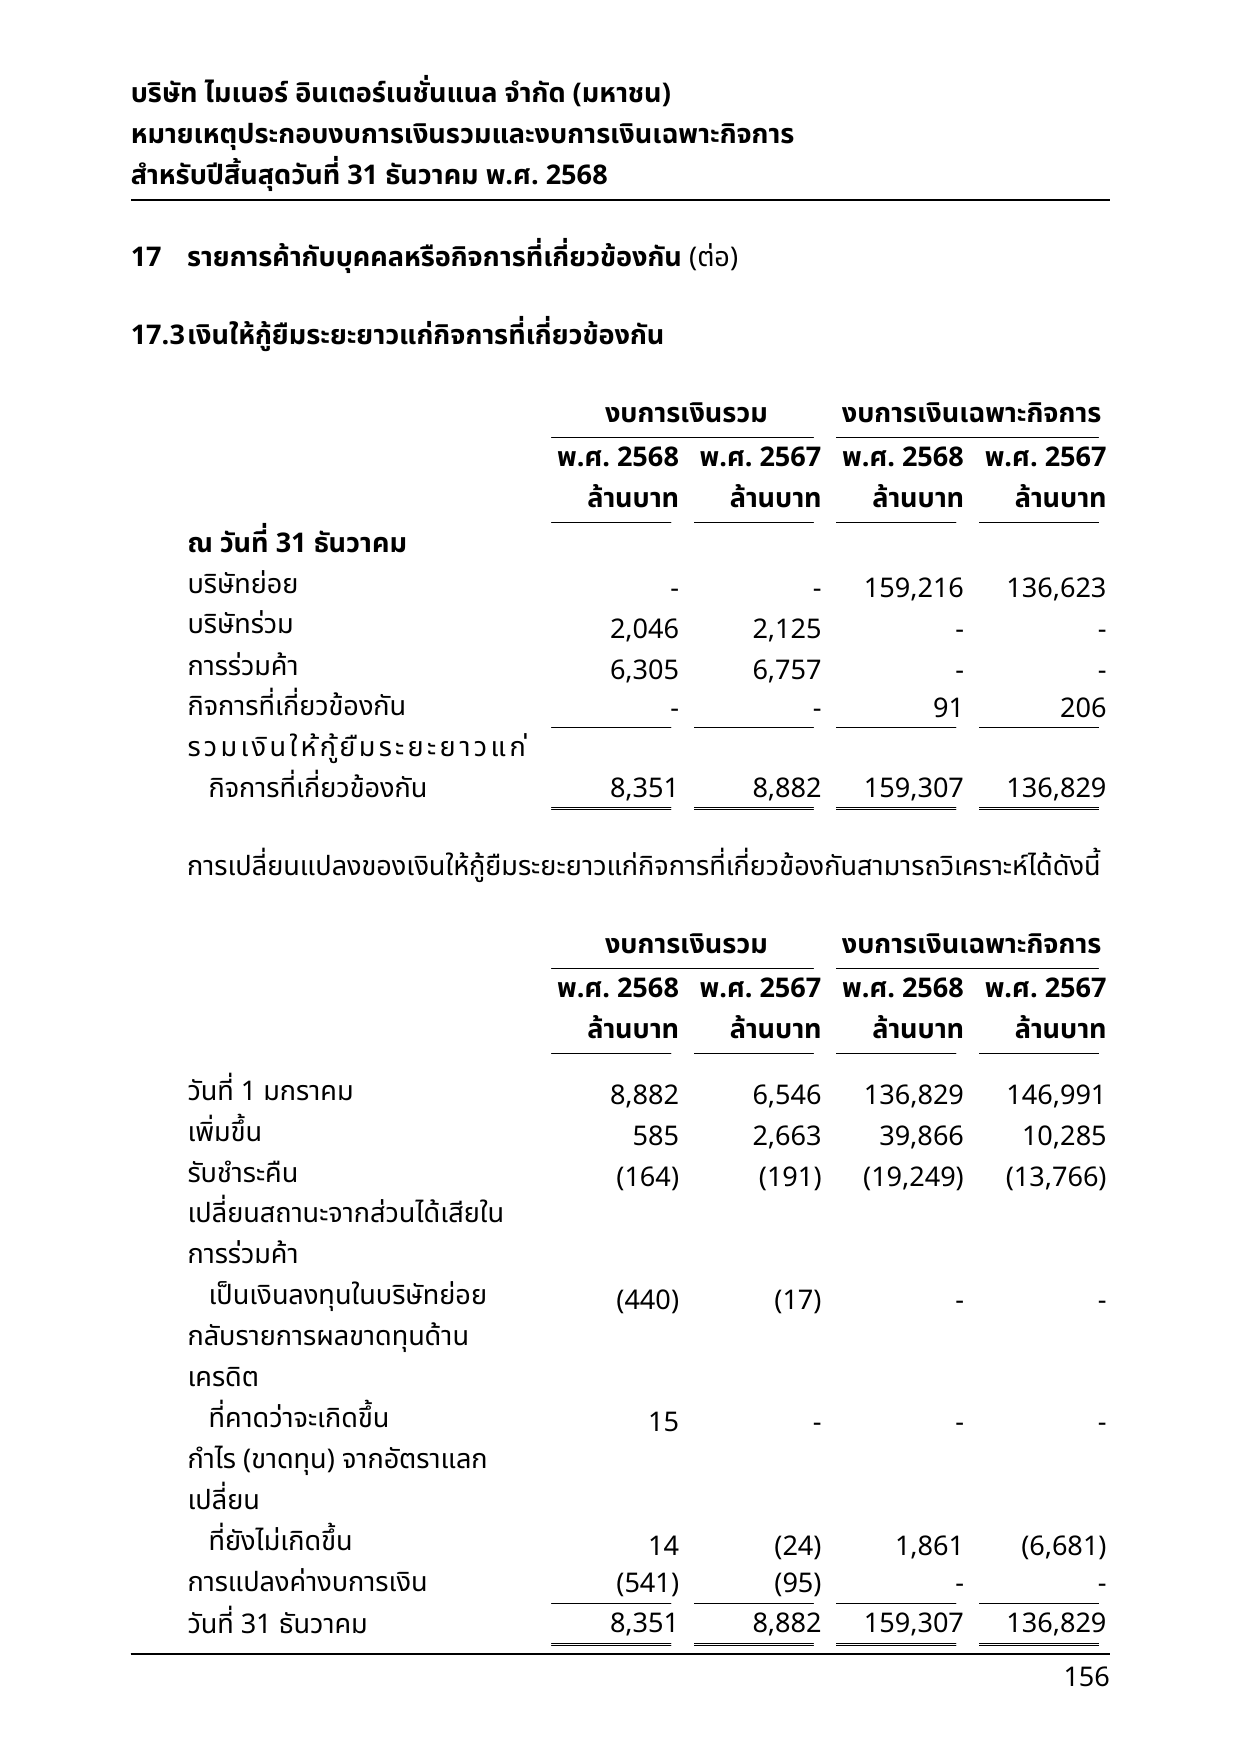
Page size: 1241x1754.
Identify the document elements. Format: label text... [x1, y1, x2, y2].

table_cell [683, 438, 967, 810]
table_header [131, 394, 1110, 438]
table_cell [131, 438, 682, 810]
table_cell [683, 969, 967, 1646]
text การเปลี่ยนแปลงของเงินให้กู้ยืมระยะยาวแก่กิจการที่เกี่ยวข้องกันสามารถวิเคราะห์ได้ดังนี้ [187, 847, 1110, 888]
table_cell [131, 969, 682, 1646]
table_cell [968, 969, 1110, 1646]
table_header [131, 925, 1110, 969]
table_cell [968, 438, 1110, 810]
text 17 รายการค้ากับบุคคลหรือกิจการที่เกี่ยวข้องกัน (ต่อ) [131, 238, 1110, 279]
text 17.3 เงินให้กู้ยืมระยะยาวแก่กิจการที่เกี่ยวข้องกัน [131, 316, 1110, 357]
